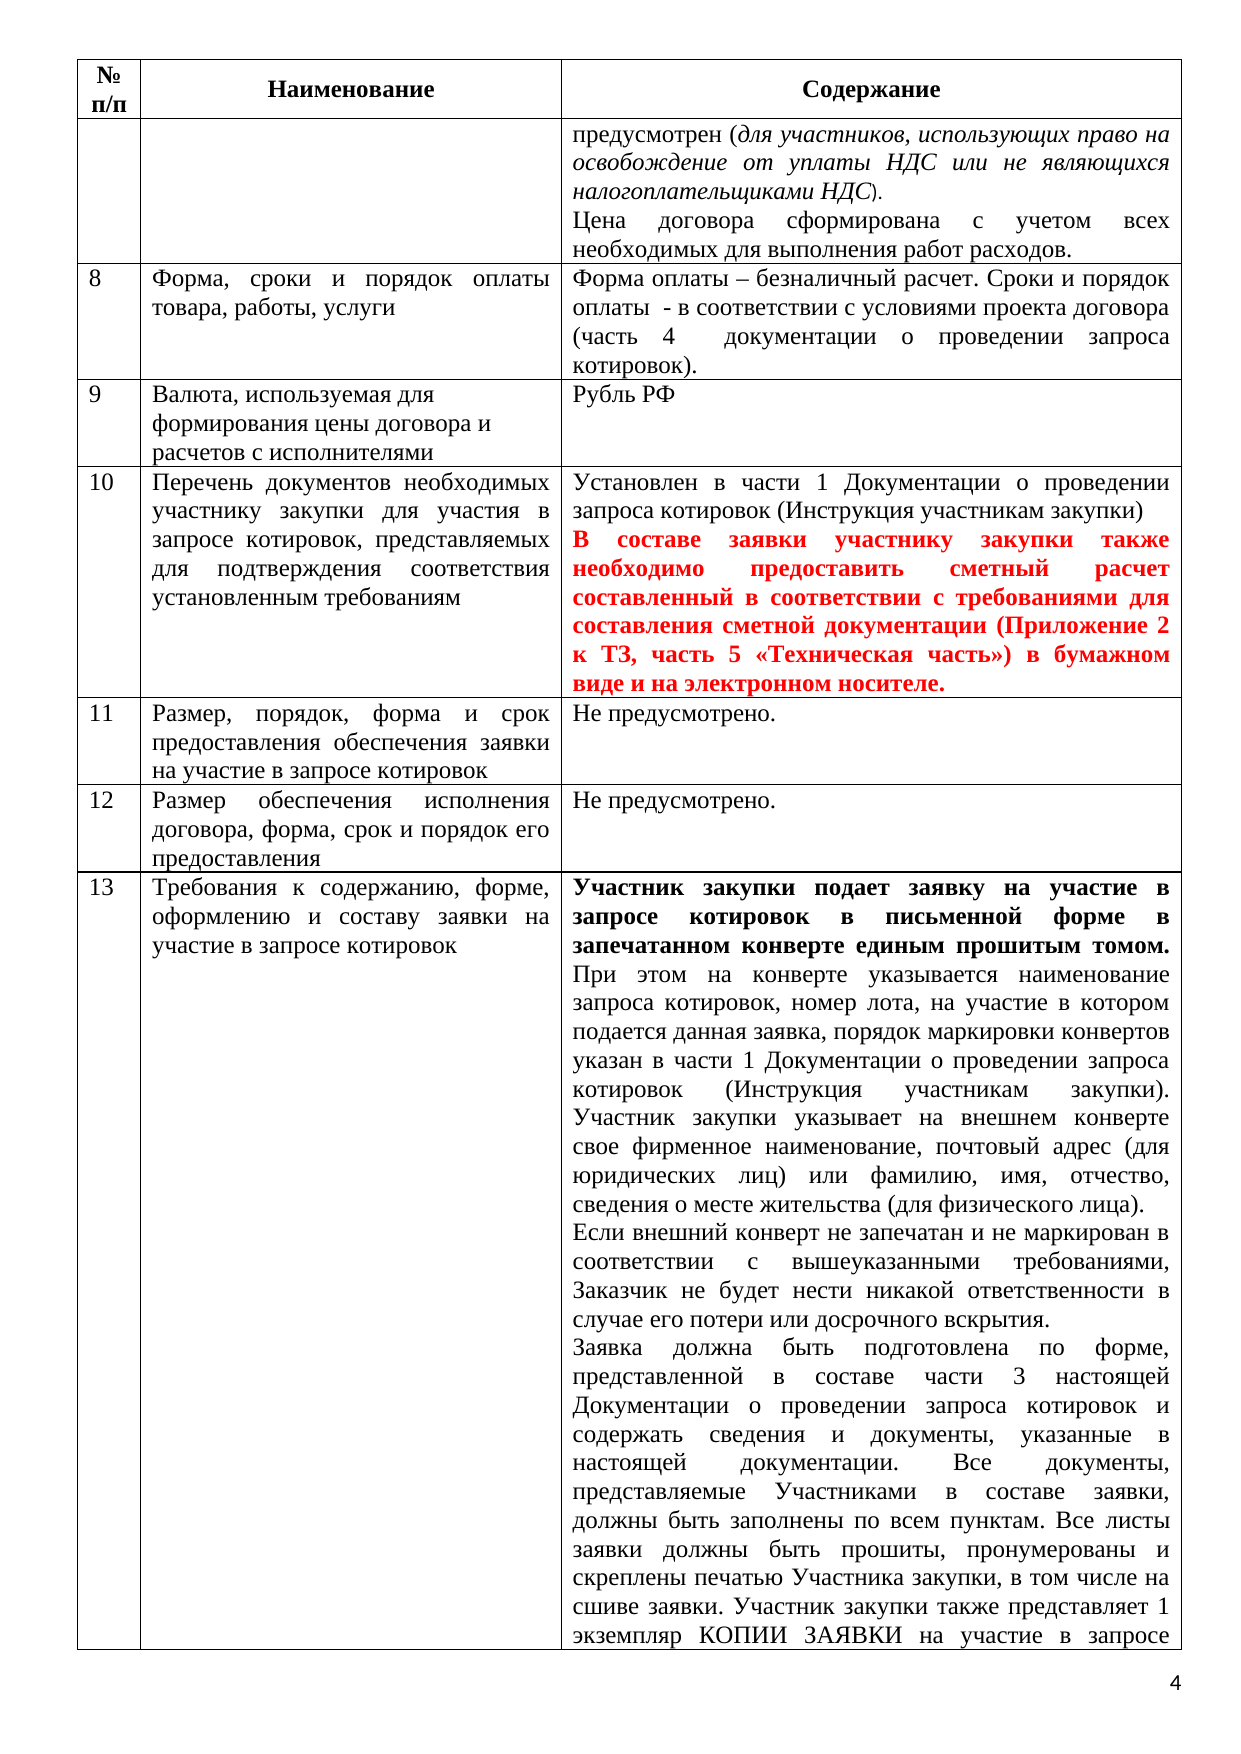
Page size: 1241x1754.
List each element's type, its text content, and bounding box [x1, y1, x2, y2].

table_cell Перечень документов необходимых участнику закупки для участия в запросе котировок, представляемых для подтверждения соответствия установленным требованиям [141, 467, 561, 697]
table_cell Рубль РФ [562, 380, 1181, 466]
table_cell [141, 119, 561, 262]
table_cell Валюта, используемая для формирования цены договора и расчетов с исполнителями [141, 380, 561, 466]
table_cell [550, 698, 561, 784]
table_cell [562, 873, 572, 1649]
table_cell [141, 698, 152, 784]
table_cell Форма, сроки и порядок оплаты товара, работы, услуги [141, 264, 561, 378]
table_header Наименование [141, 60, 561, 118]
table_cell [78, 119, 140, 262]
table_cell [562, 119, 1181, 262]
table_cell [141, 873, 561, 1649]
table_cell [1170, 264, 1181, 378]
table_cell [78, 785, 140, 871]
table_cell [78, 873, 140, 1649]
table_cell [78, 698, 140, 784]
table_cell [78, 380, 140, 466]
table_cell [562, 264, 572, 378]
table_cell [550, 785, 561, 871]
table_cell [78, 264, 140, 378]
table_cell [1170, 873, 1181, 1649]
table_cell Не предусмотрено. [562, 785, 1181, 871]
table_header Содержание [562, 60, 1181, 118]
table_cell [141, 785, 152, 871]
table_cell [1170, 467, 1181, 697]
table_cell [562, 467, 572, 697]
table_cell [78, 467, 140, 697]
table_cell Не предусмотрено. [562, 698, 1181, 784]
